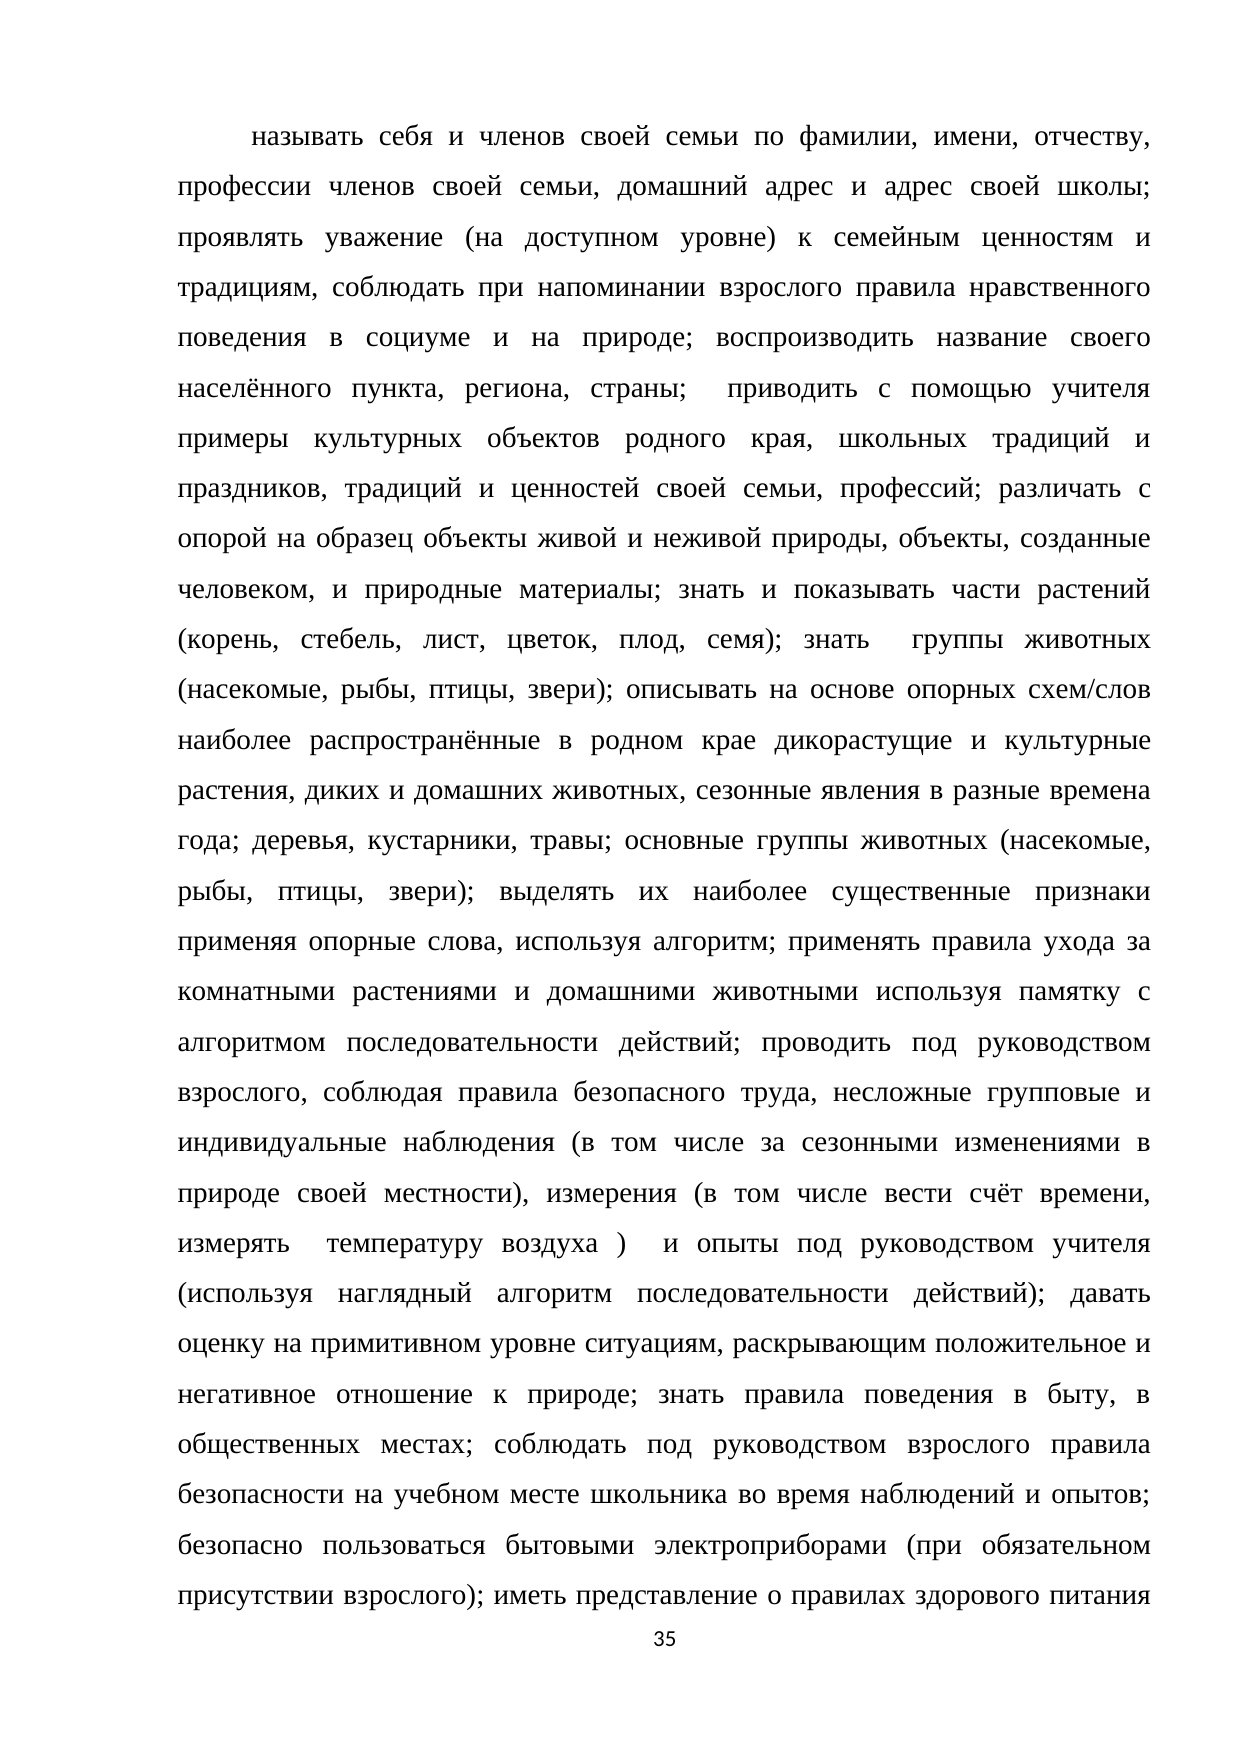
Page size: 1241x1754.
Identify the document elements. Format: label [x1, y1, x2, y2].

text [177, 118, 1152, 1611]
